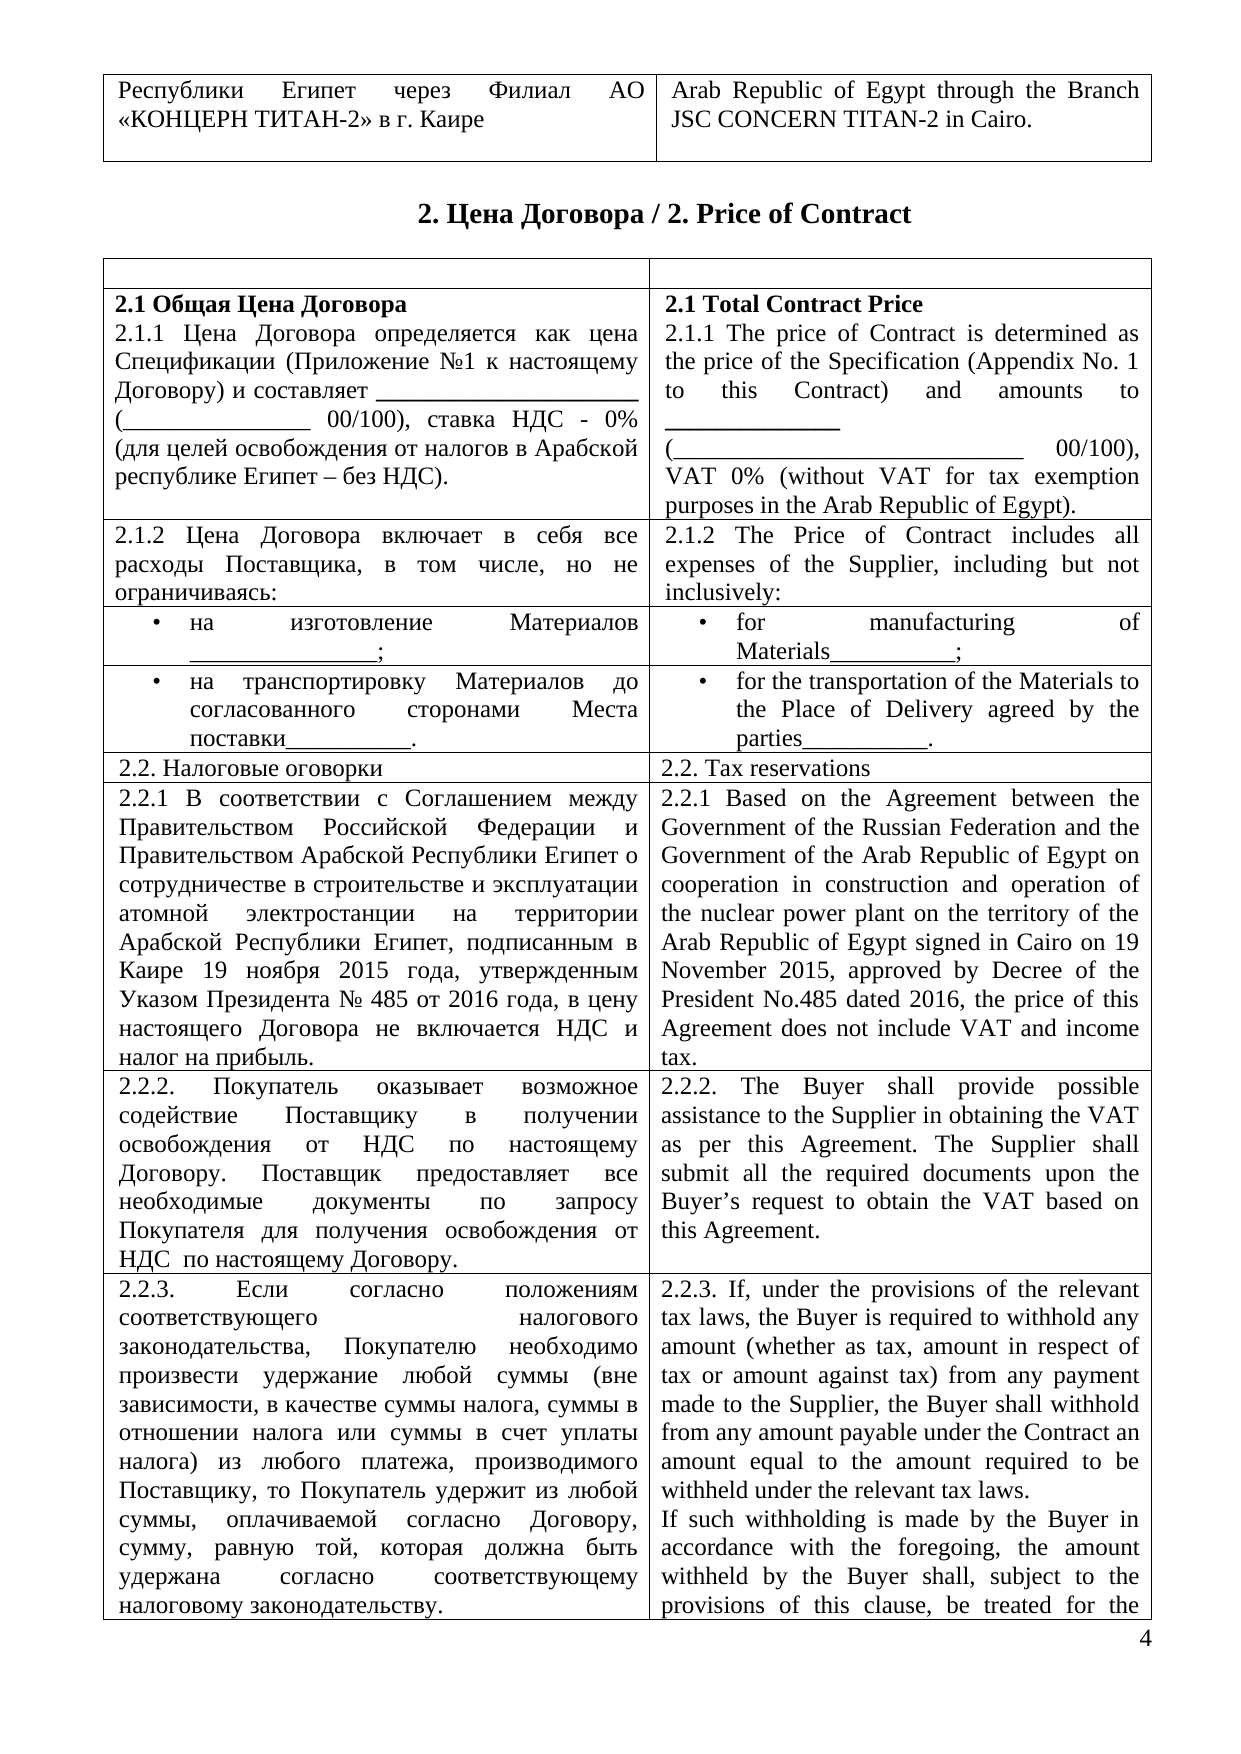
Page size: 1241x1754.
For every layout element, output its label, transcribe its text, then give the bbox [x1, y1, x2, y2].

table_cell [657, 75, 1151, 161]
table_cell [104, 1274, 649, 1619]
table_cell на изготовление Материалов _______________; [104, 607, 649, 665]
subtitle 2. Цена Договора / 2. Price of Contract [177, 196, 1152, 229]
table_cell 2.1 Total Contract Price 2.1.1 The price of Contract is determined as the price of the Specification (Appendix No. 1 to this Contract) and amounts to ______________ (____________________________ 00/100), VAT 0% (without VAT for tax exemption purposes in the Arab Republic of Egypt). [650, 289, 1151, 519]
table_cell 2.2.1 В соответствии с Соглашением между Правительством Российской Федерации и Правительством Арабской Республики Египет о сотрудничестве в строительстве и эксплуатации атомной электростанции на территории Арабской Республики Египет, подписанным в Каире 19 ноября 2015 года, утвержденным Указом Президента № 485 от 2016 года, в цену настоящего Договора не включается НДС и налог на прибыль. [104, 783, 649, 1070]
table_cell for the transportation of the Materials to the Place of Delivery agreed by the parties__________. [650, 666, 1151, 752]
table_header [650, 259, 1151, 288]
table_cell 2.1.2 The Price of Contract includes all expenses of the Supplier, including but not inclusively: [650, 520, 1151, 606]
table_cell 2.2.1 Based on the Agreement between the Government of the Russian Federation and the Government of the Arab Republic of Egypt on cooperation in construction and operation of the nuclear power plant on the territory of the Arab Republic of Egypt signed in Cairo on 19 November 2015, approved by Decree of the President No.485 dated 2016, the price of this Agreement does not include VAT and income tax. [650, 783, 1151, 1070]
table_header [104, 259, 649, 288]
table_cell на транспортировку Материалов до согласованного сторонами Места поставки__________. [104, 666, 649, 752]
table_cell 2.2. Налоговые оговорки [104, 753, 649, 782]
table_cell 2.2.2. The Buyer shall provide possible assistance to the Supplier in obtaining the VAT as per this Agreement. The Supplier shall submit all the required documents upon the Buyer’s request to obtain the VAT based on this Agreement. [650, 1071, 1151, 1273]
table_cell for manufacturing of Materials__________; [650, 607, 1151, 665]
table_cell 2.1 Общая Цена Договора 2.1.1 Цена Договора определяется как цена Спецификации (Приложение №1 к настоящему Договору) и составляет _____________________ (_______________ 00/100), ставка НДС - 0% (для целей освобождения от налогов в Арабской республике Египет – без НДС). [104, 289, 649, 519]
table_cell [650, 1274, 1151, 1619]
table_cell 2.2.2. Покупатель оказывает возможное содействие Поставщику в получении освобождения от НДС по настоящему Договору. Поставщик предоставляет все необходимые документы по запросу Покупателя для получения освобождения от НДС по настоящему Договору. [104, 1071, 649, 1273]
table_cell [104, 75, 656, 161]
table_cell 2.2. Tax reservations [650, 753, 1151, 782]
table_cell 2.1.2 Цена Договора включает в себя все расходы Поставщика, в том числе, но не ограничиваясь: [104, 520, 649, 606]
